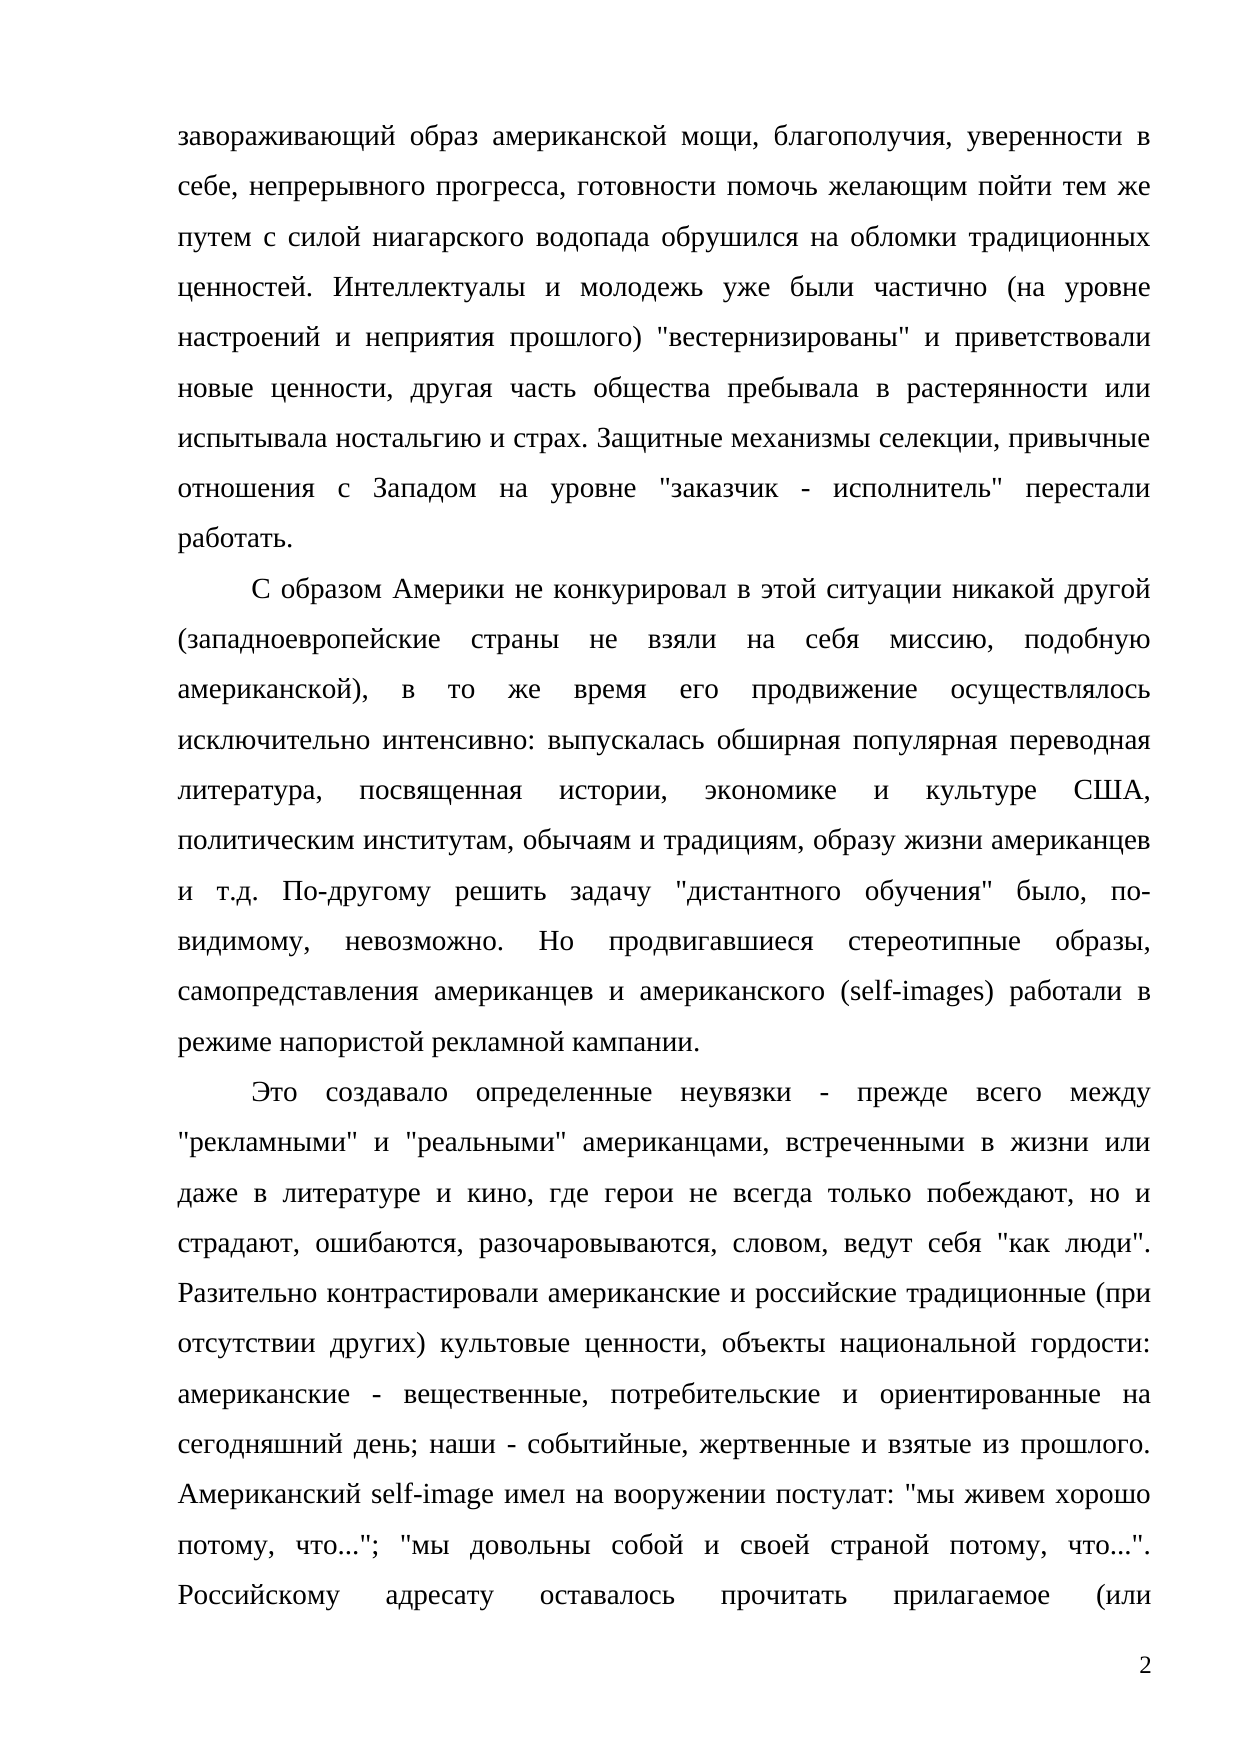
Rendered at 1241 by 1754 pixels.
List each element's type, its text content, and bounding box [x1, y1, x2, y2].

text С образом Америки не конкурировал в этой ситуации никакой другой (западноевропейские страны не взяли на себя миссию, подобную американской), в то же время его продвижение осуществлялось исключительно интенсивно: выпускалась обширная популярная переводная литература, посвященная истории, экономике и культуре США, политическим институтам, обычаям и традициям, образу жизни американцев и т.д. По-другому решить задачу "дистантного обучения" было, по-видимому, невозможно. Но продвигавшиеся стереотипные образы, самопредставления американцев и американского (self-images) работали в режиме напористой рекламной кампании. [177, 571, 1152, 1057]
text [177, 118, 1152, 554]
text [177, 1074, 1152, 1611]
